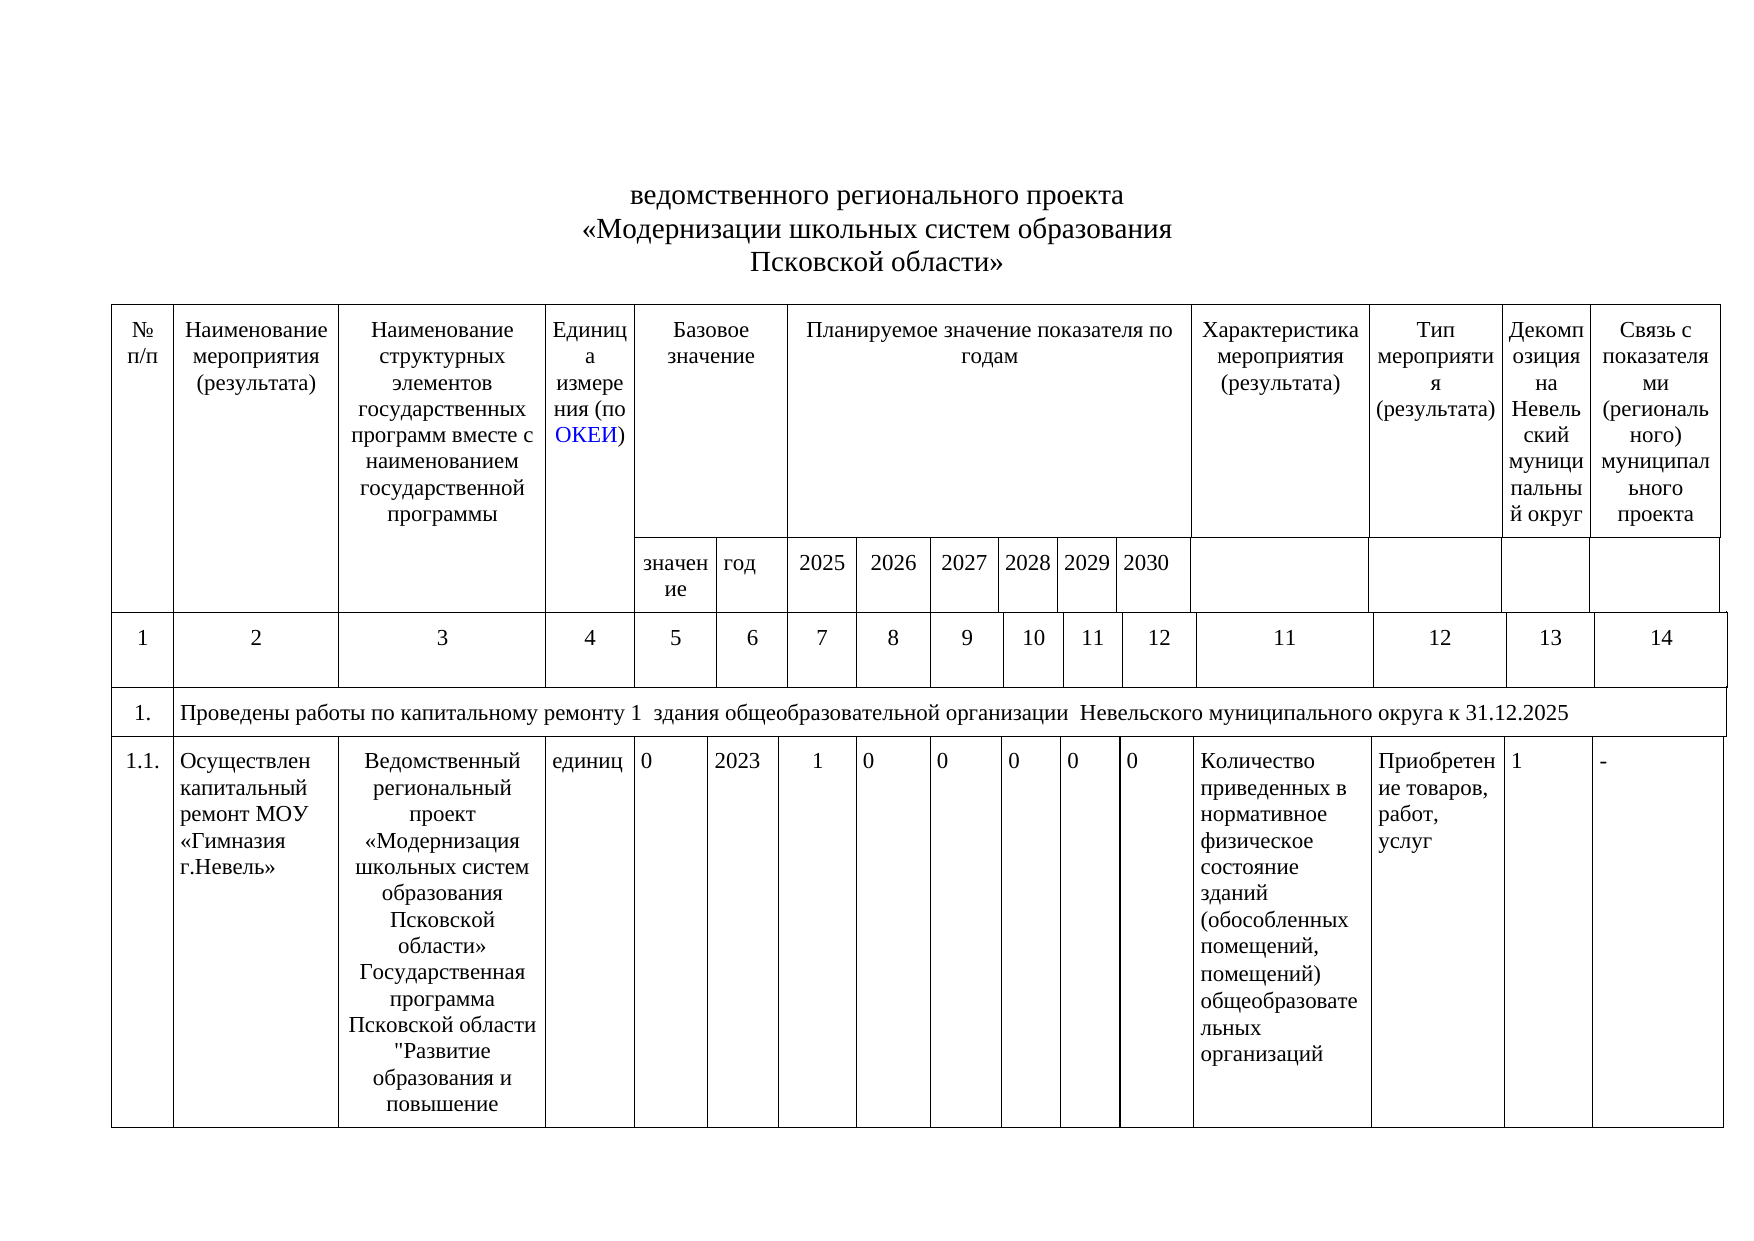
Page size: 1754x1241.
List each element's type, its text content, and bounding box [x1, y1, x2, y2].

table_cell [1194, 737, 1371, 1127]
table_cell 1 [1505, 737, 1592, 1127]
table_cell 1 [779, 737, 856, 1127]
table_cell 0 [931, 737, 1001, 1127]
table_cell [1502, 538, 1589, 612]
table_cell 2 [174, 613, 338, 687]
table_cell 11 [1197, 613, 1373, 687]
table_cell 1. [112, 688, 173, 736]
table_cell [1369, 538, 1501, 612]
table_cell Проведены работы по капитальному ремонту 1 здания общеобразовательной организации Невельского муниципального округа к 31.12.2025 [174, 688, 1726, 736]
table_cell 14 [1595, 613, 1727, 687]
table_cell [1590, 538, 1719, 612]
table_cell 0 [1121, 737, 1193, 1127]
table_cell 2028 [999, 538, 1057, 612]
table_cell 0 [857, 737, 930, 1127]
table_cell 13 [1507, 613, 1594, 687]
text Псковской области» [118, 244, 1636, 278]
table_cell 2023 [708, 737, 778, 1127]
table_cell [339, 737, 545, 1127]
table_cell 0 [1002, 737, 1060, 1127]
table_header Единица измерения (по ОКЕИ) [546, 305, 634, 612]
table_header Тип мероприятия (результата) [1370, 305, 1502, 537]
table_header Наименование структурных элементов государственных программ вместе с наименованием государственной программы [339, 305, 545, 612]
table_cell 12 [1123, 613, 1196, 687]
table_cell 1.1. [112, 737, 173, 1127]
table_header № п/п [112, 305, 173, 612]
table_header Декомпозиция на Невельский муниципальный округ [1503, 305, 1590, 537]
table_header Базовое значение [635, 305, 787, 537]
table_cell 2027 [931, 538, 998, 612]
table_cell 10 [1004, 613, 1063, 687]
table_cell единиц [546, 737, 634, 1127]
table_cell значение [635, 538, 716, 612]
table_cell 2029 [1058, 538, 1116, 612]
table_header Планируемое значение показателя по годам [788, 305, 1191, 537]
table_cell 2026 [857, 538, 930, 612]
table_cell 11 [1064, 613, 1122, 687]
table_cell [174, 737, 338, 1127]
table_cell 3 [339, 613, 545, 687]
text «Модернизации школьных систем образования [118, 211, 1636, 244]
table_cell 4 [546, 613, 634, 687]
table_cell 2025 [788, 538, 856, 612]
table_header Наименование мероприятия (результата) [174, 305, 338, 612]
table_header Характеристика мероприятия (результата) [1192, 305, 1369, 537]
table_cell 9 [931, 613, 1003, 687]
table_cell 7 [788, 613, 856, 687]
table_cell 2030 [1117, 538, 1190, 612]
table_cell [1372, 737, 1504, 1127]
table_cell год [717, 538, 787, 612]
table_cell 5 [635, 613, 716, 687]
table_cell 8 [857, 613, 930, 687]
table_header Связь с показателями (регионального) муниципального проекта [1591, 305, 1720, 537]
table_cell 0 [635, 737, 707, 1127]
table_cell 6 [717, 613, 787, 687]
text ведомственного регионального проекта [118, 177, 1636, 211]
table_cell 1 [112, 613, 173, 687]
table_cell - [1593, 737, 1723, 1127]
table_cell [1191, 538, 1368, 612]
table_cell 0 [1061, 737, 1119, 1127]
table_cell 12 [1374, 613, 1506, 687]
